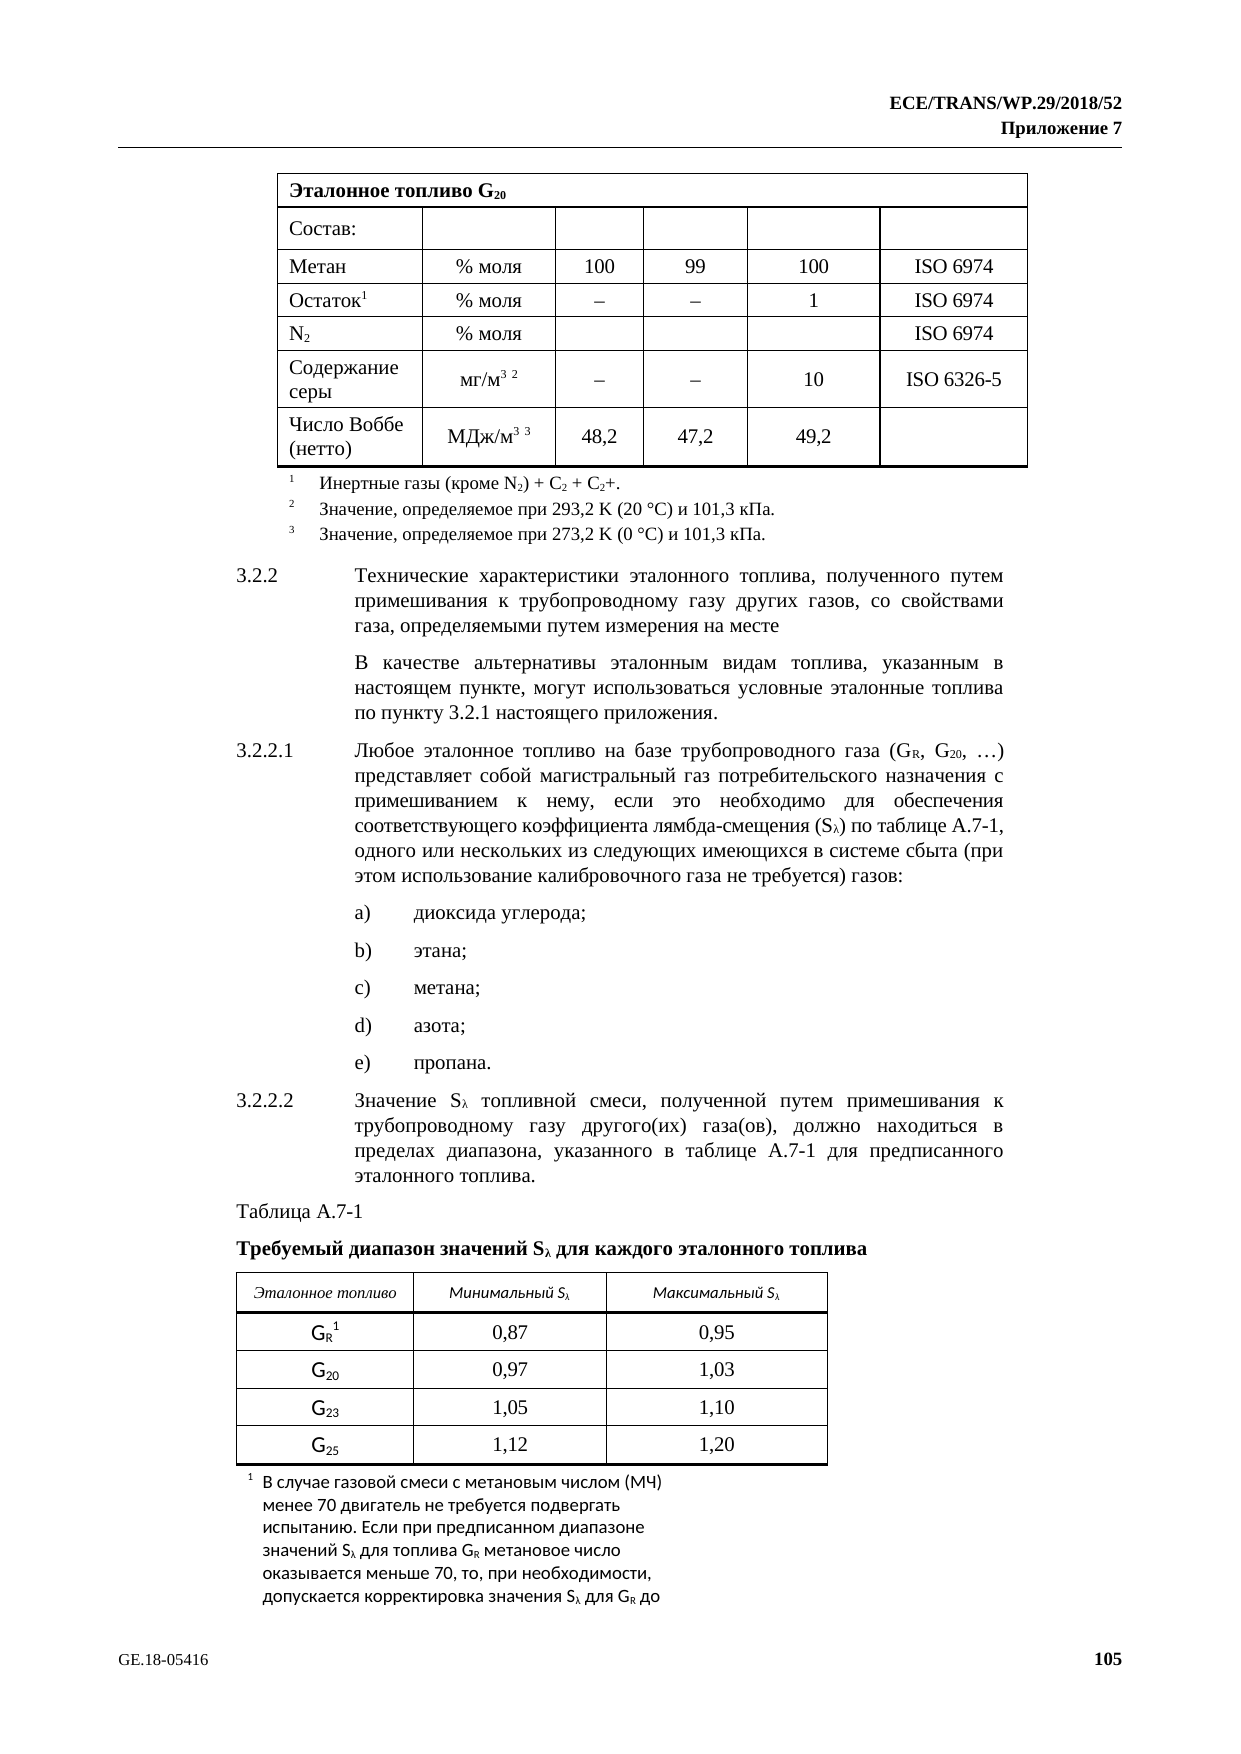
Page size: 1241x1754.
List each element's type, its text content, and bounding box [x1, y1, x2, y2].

text a) диоксида углерода; [354, 899, 1004, 924]
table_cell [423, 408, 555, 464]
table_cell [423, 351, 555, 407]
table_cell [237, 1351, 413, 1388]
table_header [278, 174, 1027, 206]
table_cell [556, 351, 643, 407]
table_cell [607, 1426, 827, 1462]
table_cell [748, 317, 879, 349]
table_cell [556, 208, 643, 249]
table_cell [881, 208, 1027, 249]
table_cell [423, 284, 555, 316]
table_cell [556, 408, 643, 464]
text 3.2.2 Технические характеристики эталонного топлива, полученного путем примешивания к трубопроводному газу других газов, со свойствами газа, определяемыми путем измерения на месте [236, 562, 1004, 637]
text c) метана; [354, 974, 1004, 999]
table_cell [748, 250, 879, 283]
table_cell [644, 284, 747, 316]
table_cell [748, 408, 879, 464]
text Требуемый диапазон значений Sλ для каждого эталонного топлива [177, 1236, 1004, 1260]
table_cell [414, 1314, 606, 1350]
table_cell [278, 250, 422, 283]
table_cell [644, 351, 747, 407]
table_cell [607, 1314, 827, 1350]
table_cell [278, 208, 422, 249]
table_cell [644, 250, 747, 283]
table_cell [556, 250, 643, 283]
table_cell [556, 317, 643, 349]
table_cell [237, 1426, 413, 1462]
text e) пропана. [354, 1049, 1004, 1074]
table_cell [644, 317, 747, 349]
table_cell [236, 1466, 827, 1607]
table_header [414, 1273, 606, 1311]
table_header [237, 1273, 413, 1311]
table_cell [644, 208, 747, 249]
text d) азота; [354, 1012, 1004, 1037]
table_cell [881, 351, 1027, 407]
text Таблица A.7-1 [177, 1199, 1063, 1223]
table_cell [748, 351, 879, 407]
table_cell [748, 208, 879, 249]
text В качестве альтернативы эталонным видам топлива, указанным в настоящем пункте, могут использоваться условные эталонные топлива по пункту 3.2.1 настоящего приложения. [354, 649, 1004, 724]
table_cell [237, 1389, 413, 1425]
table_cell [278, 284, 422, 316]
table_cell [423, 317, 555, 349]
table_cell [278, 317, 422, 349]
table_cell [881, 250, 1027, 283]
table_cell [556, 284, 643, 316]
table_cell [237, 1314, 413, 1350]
text 3.2.2.1 Любое эталонное топливо на базе трубопроводного газа (GR, G20, …) представляет собой магистральный газ потребительского назначения с примешиванием к нему, если это необходимо для обеспечения соответствующего коэффициента лямбда-смещения (Sλ) по таблице A.7-1, одного или нескольких из следующих имеющихся в системе сбыта (при этом использование калибровочного газа не требуется) газов: [236, 737, 1004, 887]
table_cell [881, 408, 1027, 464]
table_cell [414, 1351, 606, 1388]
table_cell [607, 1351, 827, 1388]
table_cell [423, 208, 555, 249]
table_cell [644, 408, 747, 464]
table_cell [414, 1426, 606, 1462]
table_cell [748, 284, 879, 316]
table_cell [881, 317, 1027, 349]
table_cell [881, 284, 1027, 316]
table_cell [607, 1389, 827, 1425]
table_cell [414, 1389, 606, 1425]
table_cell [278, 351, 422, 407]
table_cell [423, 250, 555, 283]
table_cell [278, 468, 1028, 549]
text b) этана; [354, 937, 1004, 962]
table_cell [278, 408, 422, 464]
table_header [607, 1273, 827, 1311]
text 3.2.2.2 Значение Sλ топливной смеси, полученной путем примешивания к трубопроводному газу другого(их) газа(ов), должно находиться в пределах диапазона, указанного в таблице A.7-1 для предписанного эталонного топлива. [236, 1087, 1004, 1187]
